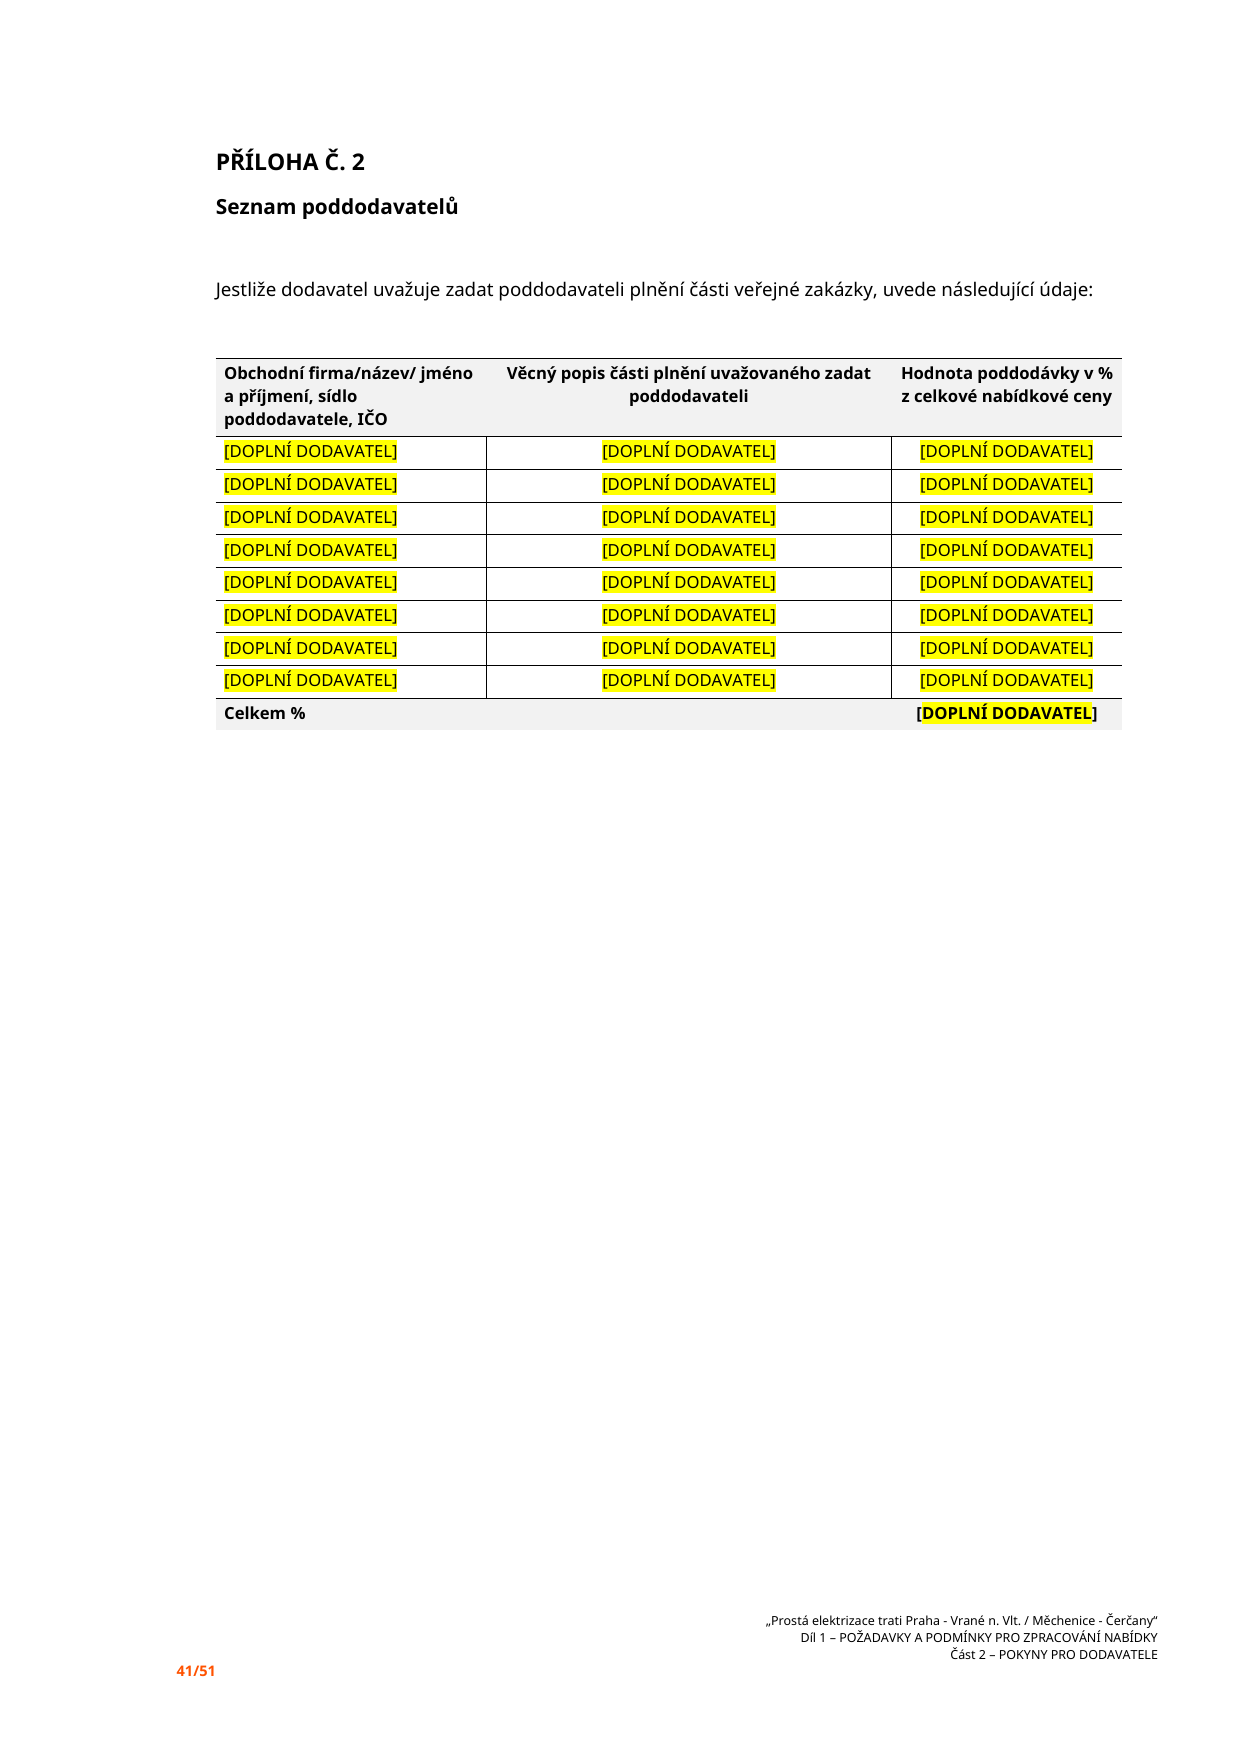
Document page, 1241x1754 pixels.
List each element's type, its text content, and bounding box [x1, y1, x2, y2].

table_cell [DOPLNÍ DODAVATEL] [487, 535, 891, 567]
table_cell [486, 699, 891, 730]
table_cell [DOPLNÍ DODAVATEL] [892, 535, 1122, 567]
table_cell [DOPLNÍ DODAVATEL] [487, 503, 891, 534]
table_header Věcný popis části plnění uvažovaného zadat poddodavateli [486, 359, 891, 436]
table_cell [DOPLNÍ DODAVATEL] [216, 666, 486, 698]
table_header Hodnota poddodávky v % z celkové nabídkové ceny [891, 359, 1122, 436]
text Jestliže dodavatel uvažuje zadat poddodavateli plnění části veřejné zakázky, uvede následující údaje: [216, 277, 1122, 302]
table_cell [DOPLNÍ DODAVATEL] [487, 568, 891, 599]
table_cell [DOPLNÍ DODAVATEL] [216, 503, 486, 534]
table_cell [DOPLNÍ DODAVATEL] [487, 666, 891, 698]
table_cell [DOPLNÍ DODAVATEL] [487, 437, 891, 469]
table_cell [DOPLNÍ DODAVATEL] [216, 633, 486, 665]
table_cell [DOPLNÍ DODAVATEL] [487, 470, 891, 501]
table_cell [DOPLNÍ DODAVATEL] [487, 633, 891, 665]
table_cell [DOPLNÍ DODAVATEL] [892, 633, 1122, 665]
table_cell [DOPLNÍ DODAVATEL] [892, 470, 1122, 501]
table_cell Celkem % [216, 699, 486, 730]
text Příloha č. 2 [216, 146, 1122, 177]
table_header Obchodní firma/název/ jméno a příjmení, sídlo poddodavatele, IČO [216, 359, 486, 436]
table_cell [DOPLNÍ DODAVATEL] [892, 568, 1122, 599]
table_cell [DOPLNÍ DODAVATEL] [216, 470, 486, 501]
table_cell [DOPLNÍ DODAVATEL] [487, 601, 891, 632]
table_cell [DOPLNÍ DODAVATEL] [892, 601, 1122, 632]
table_cell [DOPLNÍ DODAVATEL] [892, 503, 1122, 534]
table_cell [DOPLNÍ DODAVATEL] [892, 437, 1122, 469]
table_cell [DOPLNÍ DODAVATEL] [216, 601, 486, 632]
table_cell [DOPLNÍ DODAVATEL] [216, 535, 486, 567]
table_cell [DOPLNÍ DODAVATEL] [892, 666, 1122, 698]
text Seznam poddodavatelů [216, 192, 1122, 221]
table_cell [DOPLNÍ DODAVATEL] [216, 568, 486, 599]
table_cell [DOPLNÍ DODAVATEL] [216, 437, 486, 469]
table_cell [DOPLNÍ DODAVATEL] [891, 699, 1122, 730]
